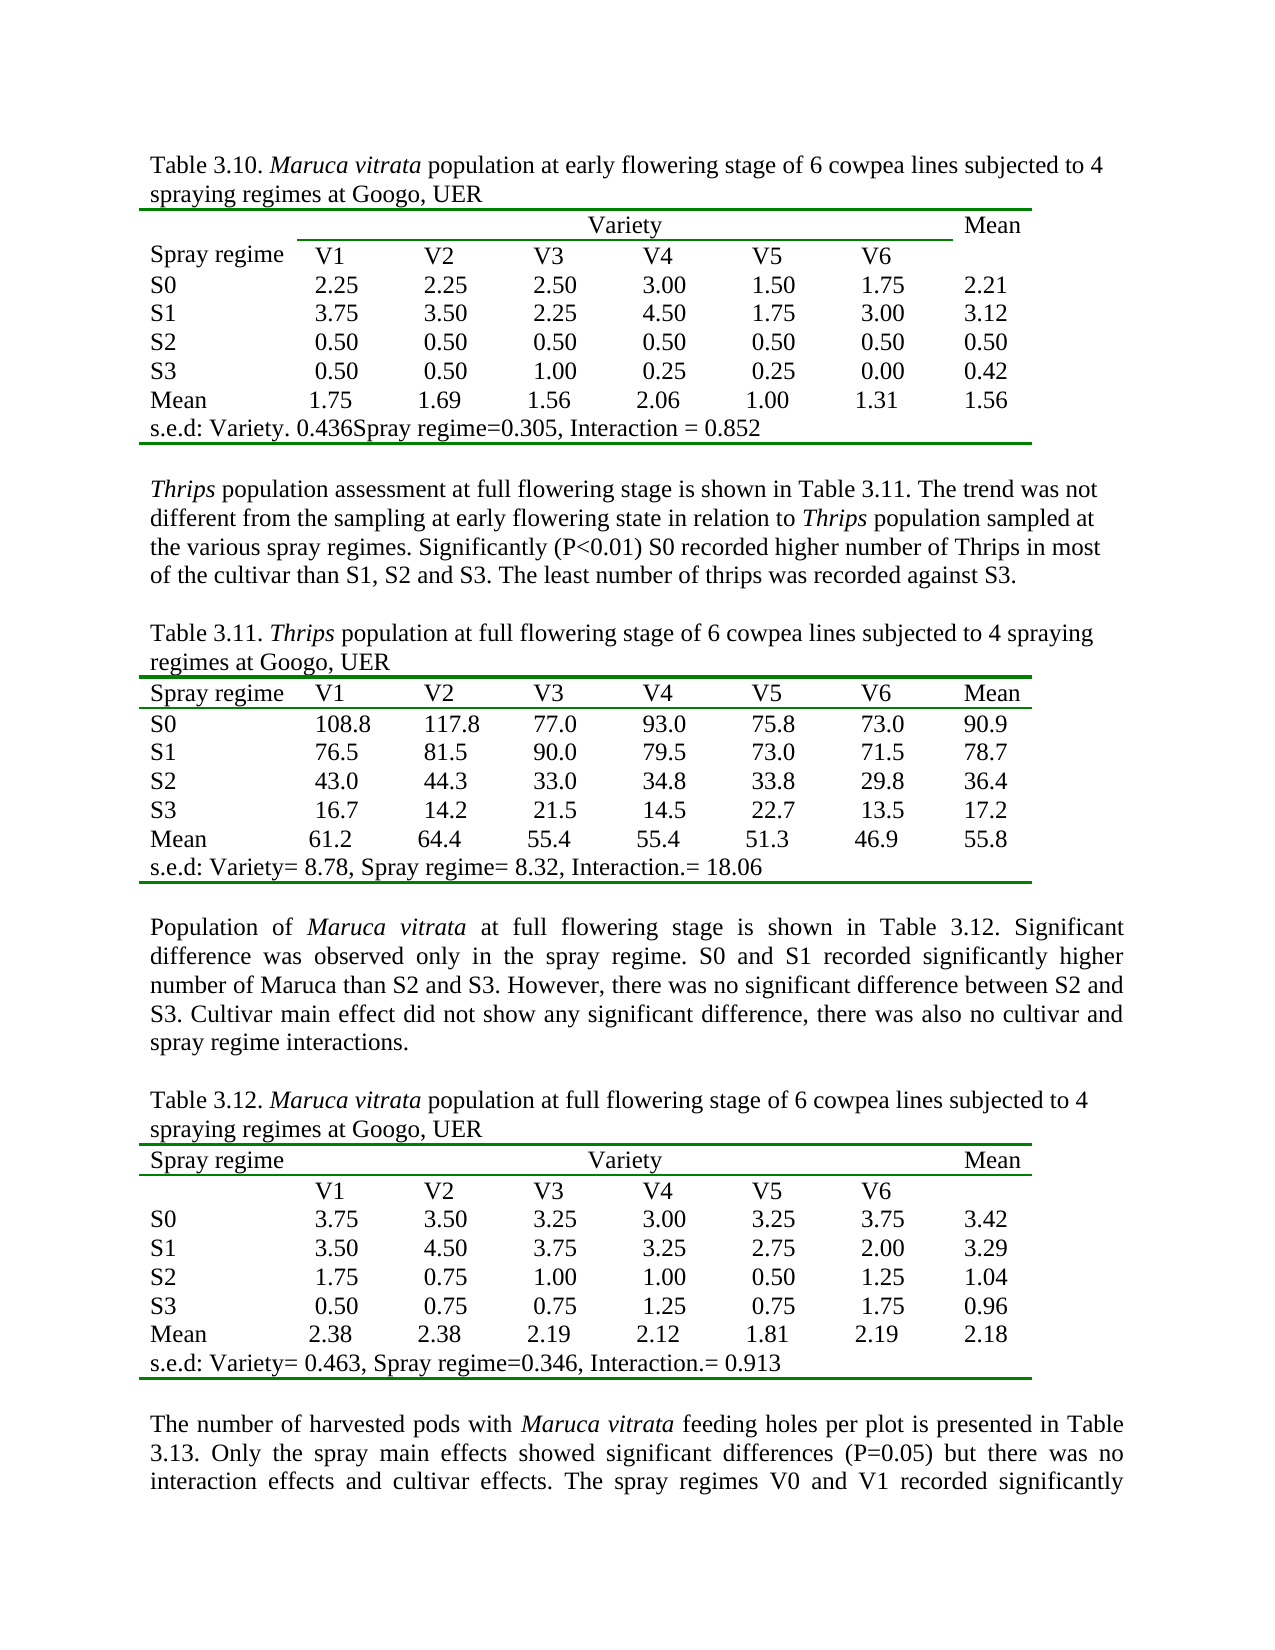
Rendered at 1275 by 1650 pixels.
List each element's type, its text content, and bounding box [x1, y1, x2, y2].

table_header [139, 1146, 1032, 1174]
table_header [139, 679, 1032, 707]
text Table 3.12. Maruca vitrata population at full flowering stage of 6 cowpea lines subjected to 4 spraying regimes at Googo, UER [150, 1085, 1125, 1142]
text Table 3.11. Thrips population at full flowering stage of 6 cowpea lines subjected to 4 spraying regimes at Googo, UER [150, 618, 1125, 675]
text Thrips population assessment at full flowering stage is shown in Table 3.11. The trend was not different from the sampling at early flowering state in relation to Thrips population sampled at the various spray regimes. Significantly (P<0.01) S0 recorded higher number of Thrips in most of the cultivar than S1, S2 and S3. The least number of thrips was recorded against S3. [150, 474, 1125, 589]
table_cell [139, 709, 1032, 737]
text Population of Maruca vitrata at full flowering stage is shown in Table 3.12. Significant difference was observed only in the spray regime. S0 and S1 recorded significantly higher number of Maruca than S2 and S3. However, there was no significant difference between S2 and S3. Cultivar main effect did not show any significant difference, there was also no cultivar and spray regime interactions. [150, 912, 1125, 1056]
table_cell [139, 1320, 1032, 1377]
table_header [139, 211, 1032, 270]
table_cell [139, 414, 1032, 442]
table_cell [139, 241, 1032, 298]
text Table 3.10. Maruca vitrata population at early flowering stage of 6 cowpea lines subjected to 4 spraying regimes at Googo, UER [150, 150, 1125, 207]
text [150, 1409, 1125, 1495]
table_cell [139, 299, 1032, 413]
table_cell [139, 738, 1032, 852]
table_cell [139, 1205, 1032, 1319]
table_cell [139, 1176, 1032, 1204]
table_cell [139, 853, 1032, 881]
